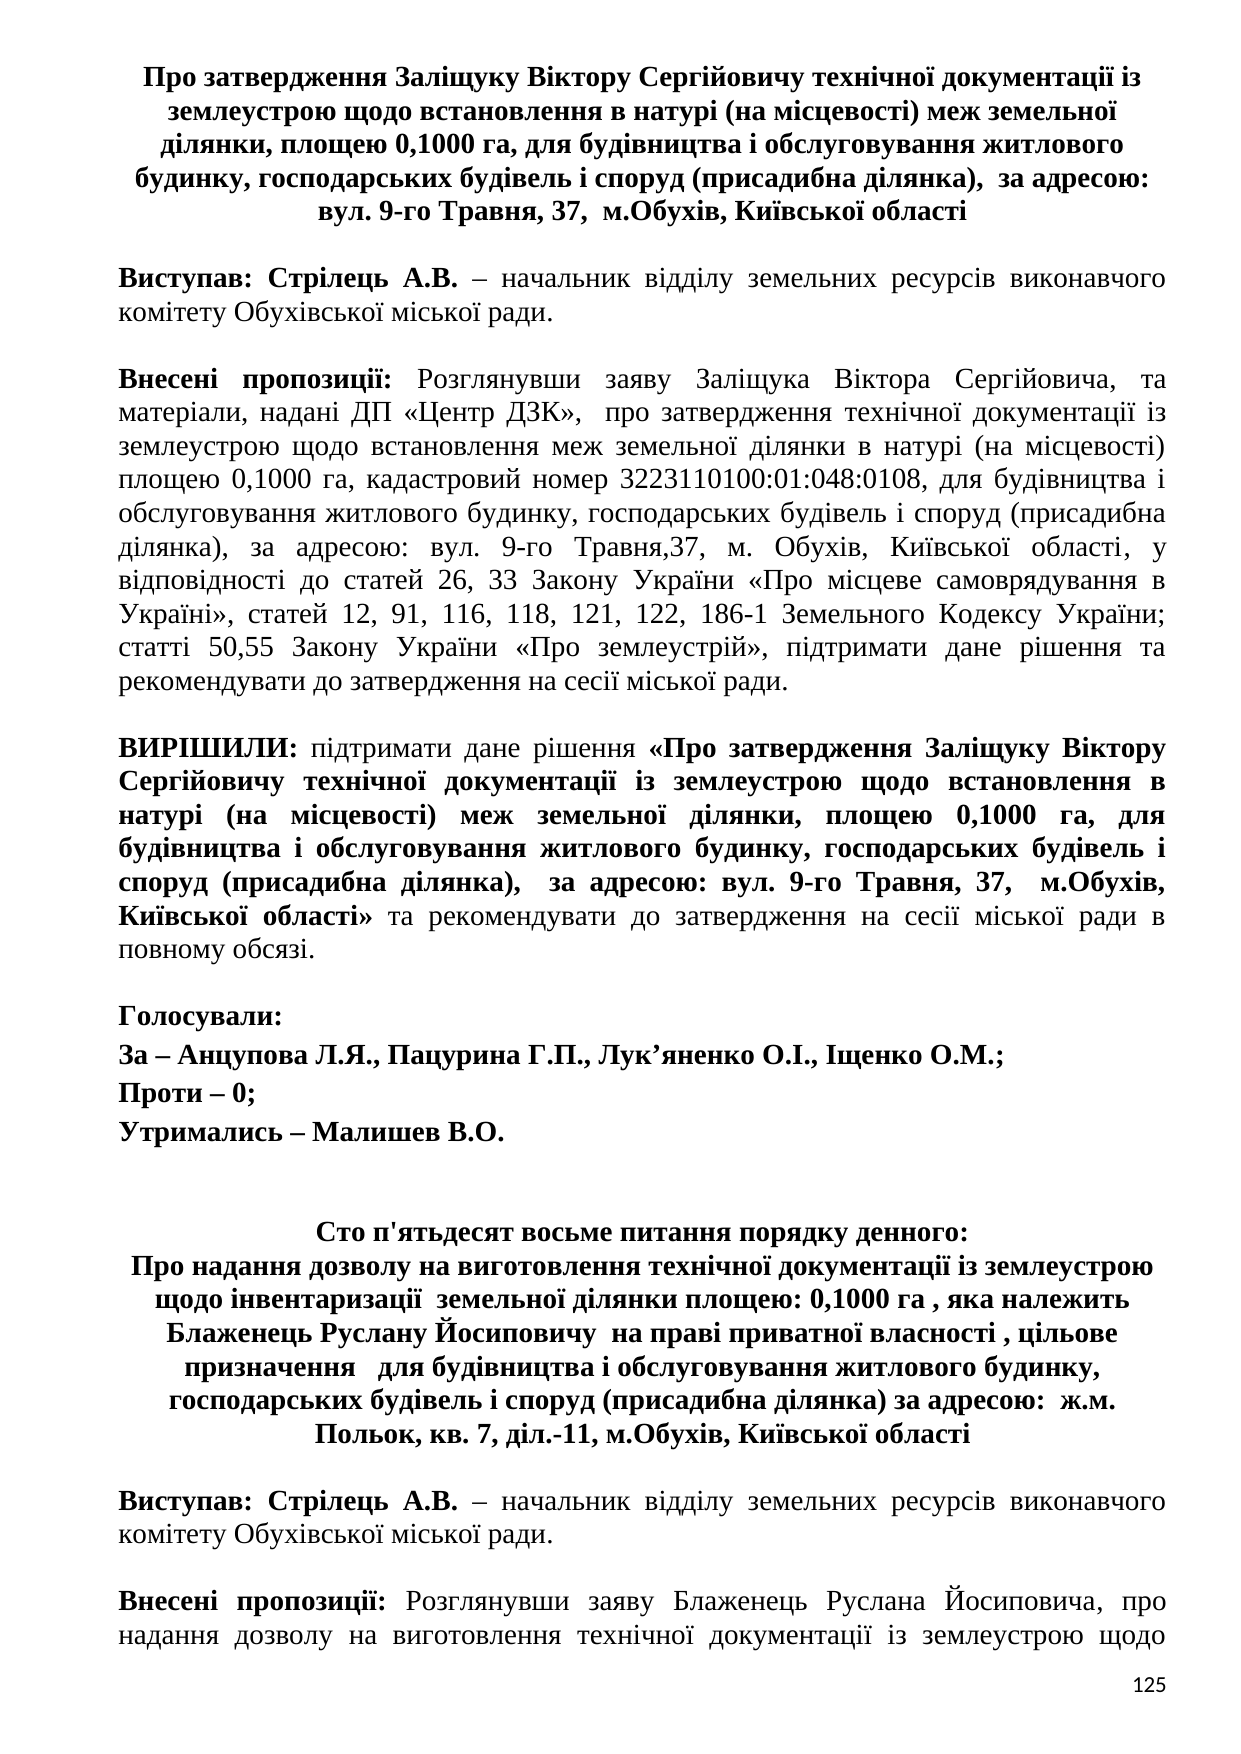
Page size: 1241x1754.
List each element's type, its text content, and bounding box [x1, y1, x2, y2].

text ВИРІШИЛИ: підтримати дане рішення «Про затвердження Заліщуку Віктору Сергійовичу технічної документації із землеустрою щодо встановлення в натурі (на місцевості) меж земельної ділянки, площею 0,1000 га, для будівництва і обслуговування житлового будинку, господарських будівель і споруд (присадибна ділянка), за адресою: вул. 9-го Травня, 37, м.Обухів, Київської області» та рекомендувати до затвердження на сесії міської ради в повному обсязі. [118, 730, 1167, 965]
text Сто п'ятьдесят восьме питання порядку денного: [118, 1214, 1167, 1248]
text Про затвердження Заліщуку Віктору Сергійовичу технічної документації із землеустрою щодо встановлення в натурі (на місцевості) меж земельної ділянки, площею 0,1000 га, для будівництва і обслуговування житлового будинку, господарських будівель і споруд (присадибна ділянка), за адресою: вул. 9-го Травня, 37, м.Обухів, Київської області [118, 59, 1167, 227]
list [118, 1583, 1167, 1651]
text Виступав: Стрілець А.В. – начальник відділу земельних ресурсів виконавчого комітету Обухівської міської ради. [118, 260, 1167, 327]
text За – Анцупова Л.Я., Пацурина Г.П., Лук’яненко О.І., Іщенко О.М.; [118, 1037, 1167, 1070]
text Проти – 0; [118, 1075, 1167, 1109]
text Утримались – Малишев В.О. [118, 1114, 1167, 1147]
text Виступав: Стрілець А.В. – начальник відділу земельних ресурсів виконавчого комітету Обухівської міської ради. [118, 1483, 1167, 1550]
text Голосували: [118, 998, 1167, 1032]
list Внесені пропозиції: Розглянувши заяву Заліщука Віктора Сергійовича, та матеріали, надані ДП «Центр ДЗК», про затвердження технічної документації із землеустрою щодо встановлення меж земельної ділянки в натурі (на місцевості) площею 0,1000 га, кадастровий номер 3223110100:01:048:0108, для будівництва і обслуговування житлового будинку, господарських будівель і споруд (присадибна ділянка), за адресою: вул. 9-го Травня,37, м. Обухів, Київської області, у відповідності до статей 26, 33 Закону України «Про місцеве самоврядування в Україні», статей 12, 91, 116, 118, 121, 122, 186-1 Земельного Кодексу України; статті 50,55 Закону України «Про землеустрій», підтримати дане рішення та рекомендувати до затвердження на сесії міської ради. [118, 361, 1167, 696]
text Про надання дозволу на виготовлення технічної документації із землеустрою щодо інвентаризації земельної ділянки площею: 0,1000 га , яка належить Блаженець Руслану Йосиповичу на праві приватної власності , цільове призначення для будівництва і обслуговування житлового будинку, господарських будівель і споруд (присадибна ділянка) за адресою: ж.м. Польок, кв. 7, діл.-11, м.Обухів, Київської області [118, 1248, 1167, 1449]
